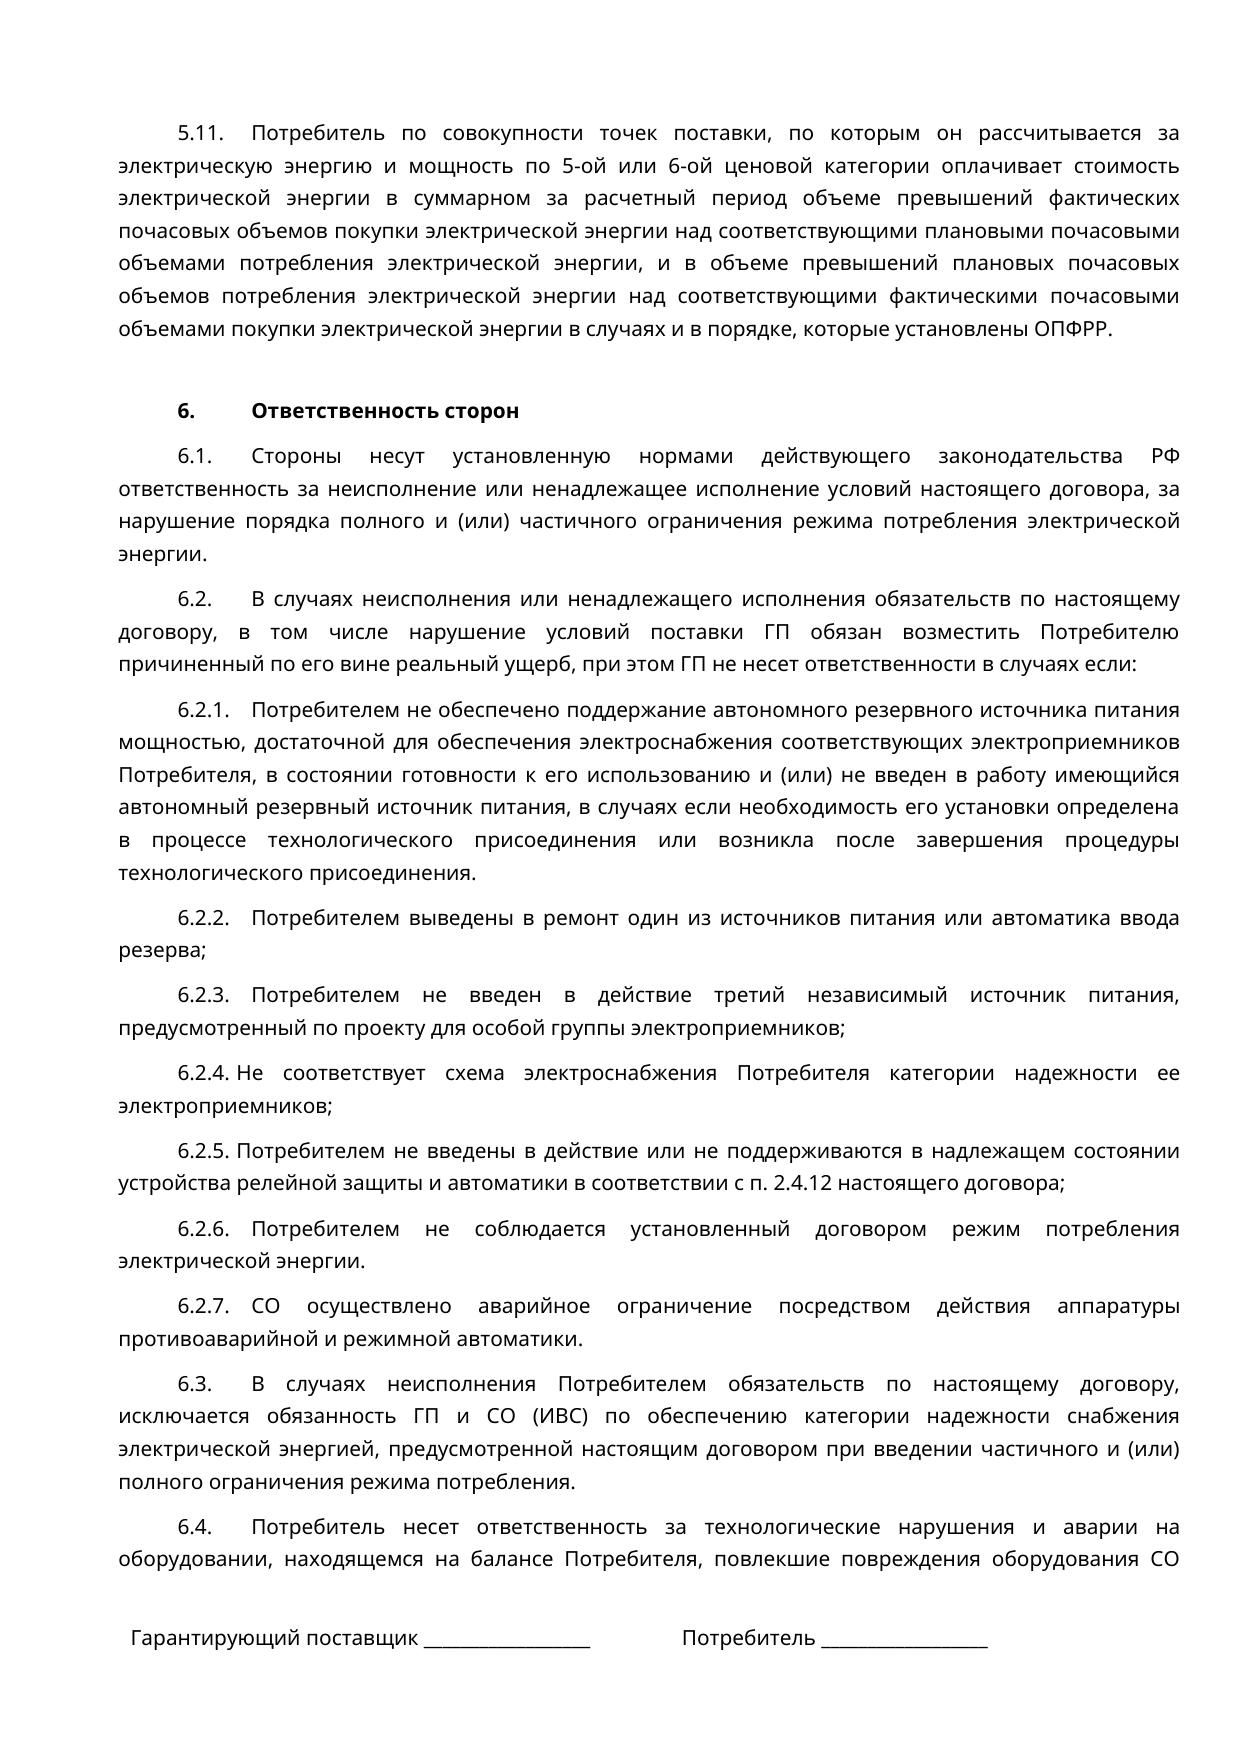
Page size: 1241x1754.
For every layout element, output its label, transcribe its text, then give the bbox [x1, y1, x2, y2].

list Потребителем не введен в действие третий независимый источник питания, предусмотренный по проекту для особой группы электроприемников; [118, 981, 1181, 1042]
list Потребителем не обеспечено поддержание автономного резервного источника питания мощностью, достаточной для обеспечения электроснабжения соответствующих электроприемников Потребителя, в состоянии готовности к его использованию и (или) не введен в работу имеющийся автономный резервный источник питания, в случаях если необходимость его установки определена в процессе технологического присоединения или возникла после завершения процедуры технологического присоединения. [118, 695, 1181, 886]
list СО осуществлено аварийное ограничение посредством действия аппаратуры противоаварийной и режимной автоматики. [118, 1291, 1181, 1352]
list В случаях неисполнения или ненадлежащего исполнения обязательств по настоящему договору, в том числе нарушение условий поставки ГП обязан возместить Потребителю причиненный по его вине реальный ущерб, при этом ГП не несет ответственности в случаях если: [118, 584, 1181, 678]
list Ответственность сторон [118, 396, 1181, 425]
list Потребитель по совокупности точек поставки, по которым он рассчитывается за электрическую энергию и мощность по 5-ой или 6-ой ценовой категории оплачивает стоимость электрической энергии в суммарном за расчетный период объеме превышений фактических почасовых объемов покупки электрической энергии над соответствующими плановыми почасовыми объемами потребления электрической энергии, и в объеме превышений плановых почасовых объемов потребления электрической энергии над соответствующими фактическими почасовыми объемами покупки электрической энергии в случаях и в порядке, которые установлены ОПФРР. [118, 118, 1181, 342]
list Потребителем выведены в ремонт один из источников питания или автоматика ввода резерва; [118, 903, 1181, 964]
list Потребителем не введены в действие или не поддерживаются в надлежащем состоянии устройства релейной защиты и автоматики в соответствии с п. 2.4.12 настоящего договора; [118, 1136, 1181, 1197]
list Стороны несут установленную нормами действующего законодательства РФ ответственность за неисполнение или ненадлежащее исполнение условий настоящего договора, за нарушение порядка полного и (или) частичного ограничения режима потребления электрической энергии. [118, 441, 1181, 568]
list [118, 1512, 1181, 1573]
list В случаях неисполнения Потребителем обязательств по настоящему договору, исключается обязанность ГП и СО (ИВС) по обеспечению категории надежности снабжения электрической энергией, предусмотренной настоящим договором при введении частичного и (или) полного ограничения режима потребления. [118, 1369, 1181, 1495]
list Потребителем не соблюдается установленный договором режим потребления электрической энергии. [118, 1214, 1181, 1275]
list Не соответствует схема электроснабжения Потребителя категории надежности ее электроприемников; [118, 1058, 1181, 1119]
